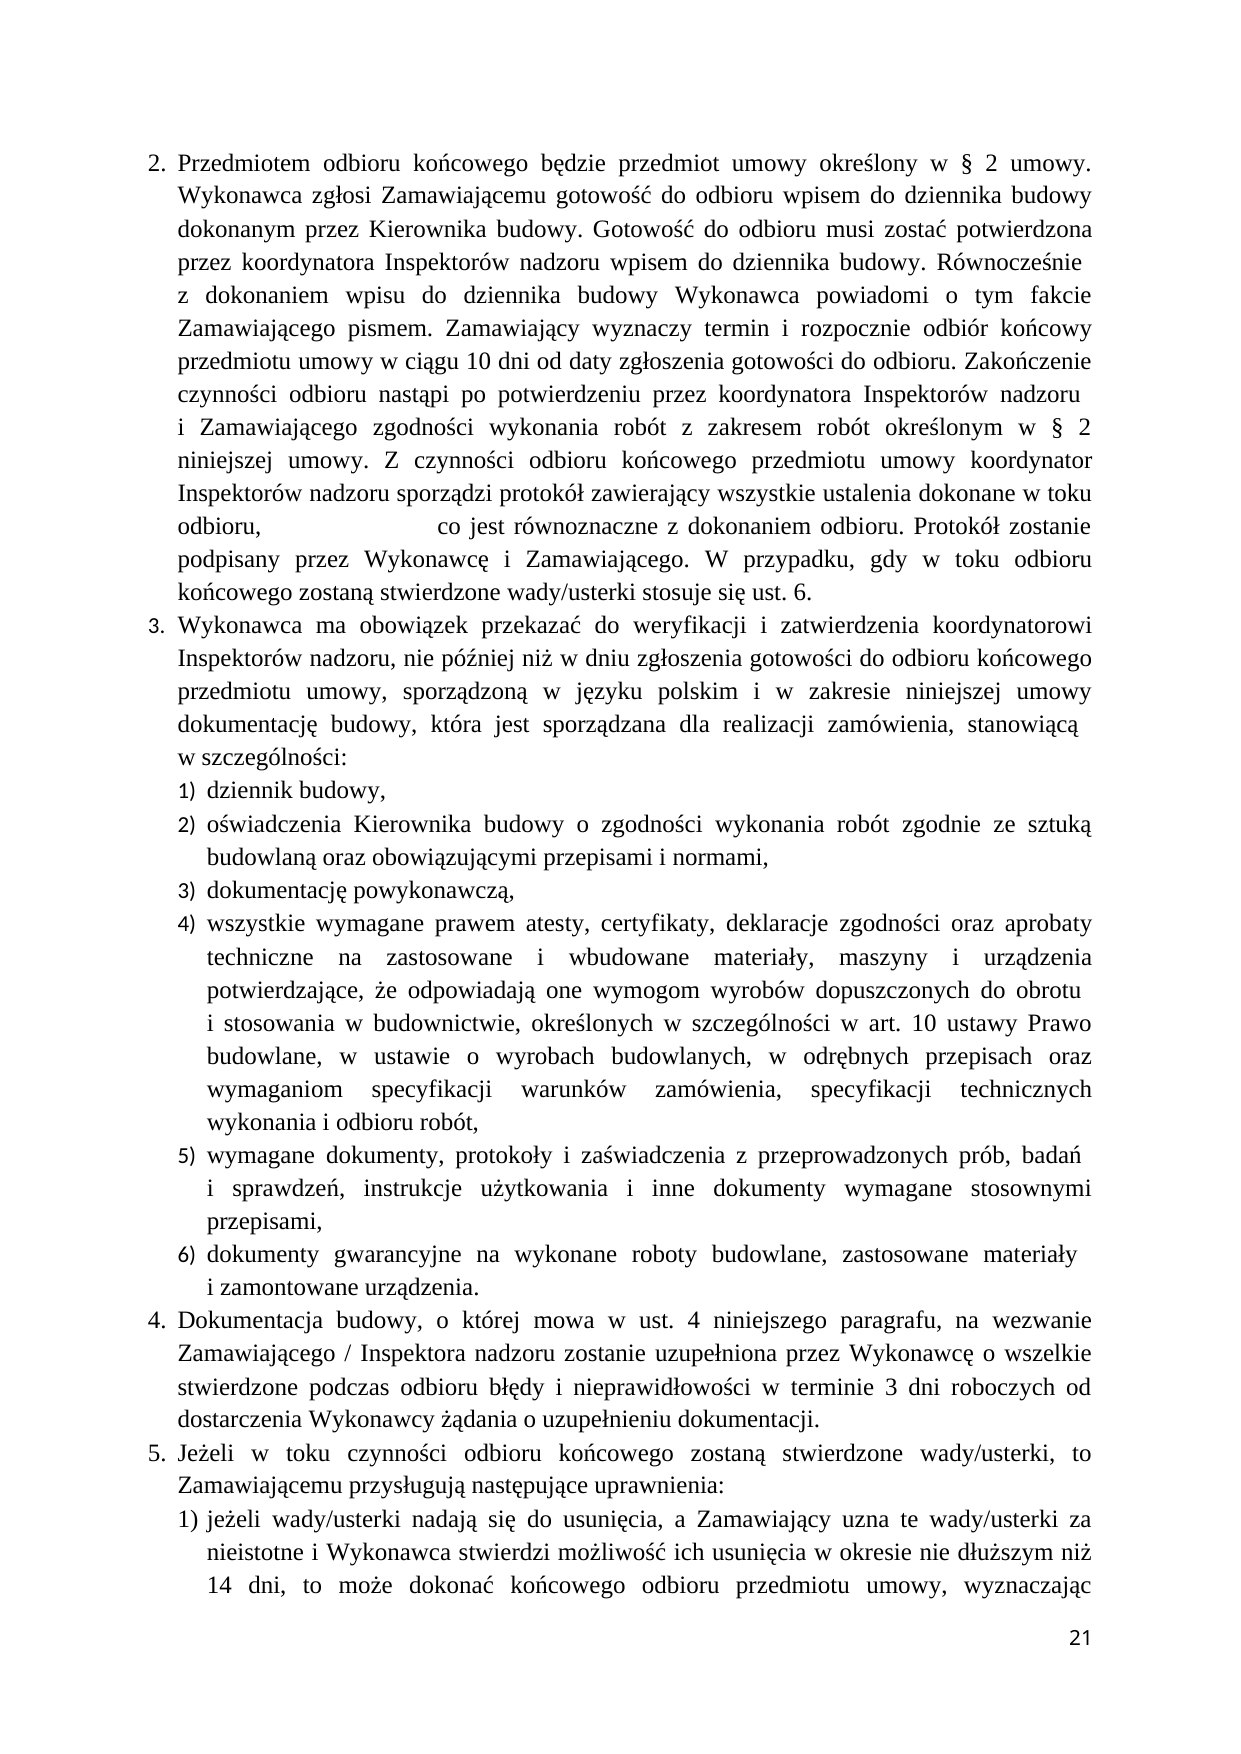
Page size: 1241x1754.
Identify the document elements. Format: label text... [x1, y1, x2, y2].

list Dokumentacja budowy, o której mowa w ust. 4 niniejszego paragrafu, na wezwanie Zamawiającego / Inspektora nadzoru zostanie uzupełniona przez Wykonawcę o wszelkie stwierdzone podczas odbioru błędy i nieprawidłowości w terminie 3 dni roboczych od dostarczenia Wykonawcy żądania o uzupełnieniu dokumentacji. [148, 1306, 1093, 1433]
list dokumenty gwarancyjne na wykonane roboty budowlane, zastosowane materiały i zamontowane urządzenia. [177, 1239, 1093, 1301]
list Jeżeli w toku czynności odbioru końcowego zostaną stwierdzone wady/usterki, to Zamawiającemu przysługują następujące uprawnienia: [148, 1438, 1093, 1499]
list dokumentację powykonawczą, [177, 875, 1093, 904]
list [177, 1504, 1093, 1598]
list oświadczenia Kierownika budowy o zgodności wykonania robót zgodnie ze sztuką budowlaną oraz obowiązującymi przepisami i normami, [177, 809, 1093, 871]
list Wykonawca ma obowiązek przekazać do weryfikacji i zatwierdzenia koordynatorowi Inspektorów nadzoru, nie później niż w dniu zgłoszenia gotowości do odbioru końcowego przedmiotu umowy, sporządzoną w języku polskim i w zakresie niniejszej umowy dokumentację budowy, która jest sporządzana dla realizacji zamówienia, stanowiącą w szczególności: [148, 610, 1093, 771]
list wszystkie wymagane prawem atesty, certyfikaty, deklaracje zgodności oraz aprobaty techniczne na zastosowane i wbudowane materiały, maszyny i urządzenia potwierdzające, że odpowiadają one wymogom wyrobów dopuszczonych do obrotu i stosowania w budownictwie, określonych w szczególności w art. 10 ustawy Prawo budowlane, w ustawie o wyrobach budowlanych, w odrębnych przepisach oraz wymaganiom specyfikacji warunków zamówienia, specyfikacji technicznych wykonania i odbioru robót, [177, 908, 1093, 1136]
list dziennik budowy, [177, 775, 1093, 804]
list wymagane dokumenty, protokoły i zaświadczenia z przeprowadzonych prób, badań i sprawdzeń, instrukcje użytkowania i inne dokumenty wymagane stosownymi przepisami, [177, 1140, 1093, 1235]
list Przedmiotem odbioru końcowego będzie przedmiot umowy określony w § 2 umowy. Wykonawca zgłosi Zamawiającemu gotowość do odbioru wpisem do dziennika budowy dokonanym przez Kierownika budowy. Gotowość do odbioru musi zostać potwierdzona przez koordynatora Inspektorów nadzoru wpisem do dziennika budowy. Równocześnie z dokonaniem wpisu do dziennika budowy Wykonawca powiadomi o tym fakcie Zamawiającego pismem. Zamawiający wyznaczy termin i rozpocznie odbiór końcowy przedmiotu umowy w ciągu 10 dni od daty zgłoszenia gotowości do odbioru. Zakończenie czynności odbioru nastąpi po potwierdzeniu przez koordynatora Inspektorów nadzoru i Zamawiającego zgodności wykonania robót z zakresem robót określonym w § 2 niniejszej umowy. Z czynności odbioru końcowego przedmiotu umowy koordynator Inspektorów nadzoru sporządzi protokół zawierający wszystkie ustalenia dokonane w toku odbioru, co jest równoznaczne z dokonaniem odbioru. Protokół zostanie podpisany przez Wykonawcę i Zamawiającego. W przypadku, gdy w toku odbioru końcowego zostaną stwierdzone wady/usterki stosuje się ust. 6. [148, 148, 1093, 606]
